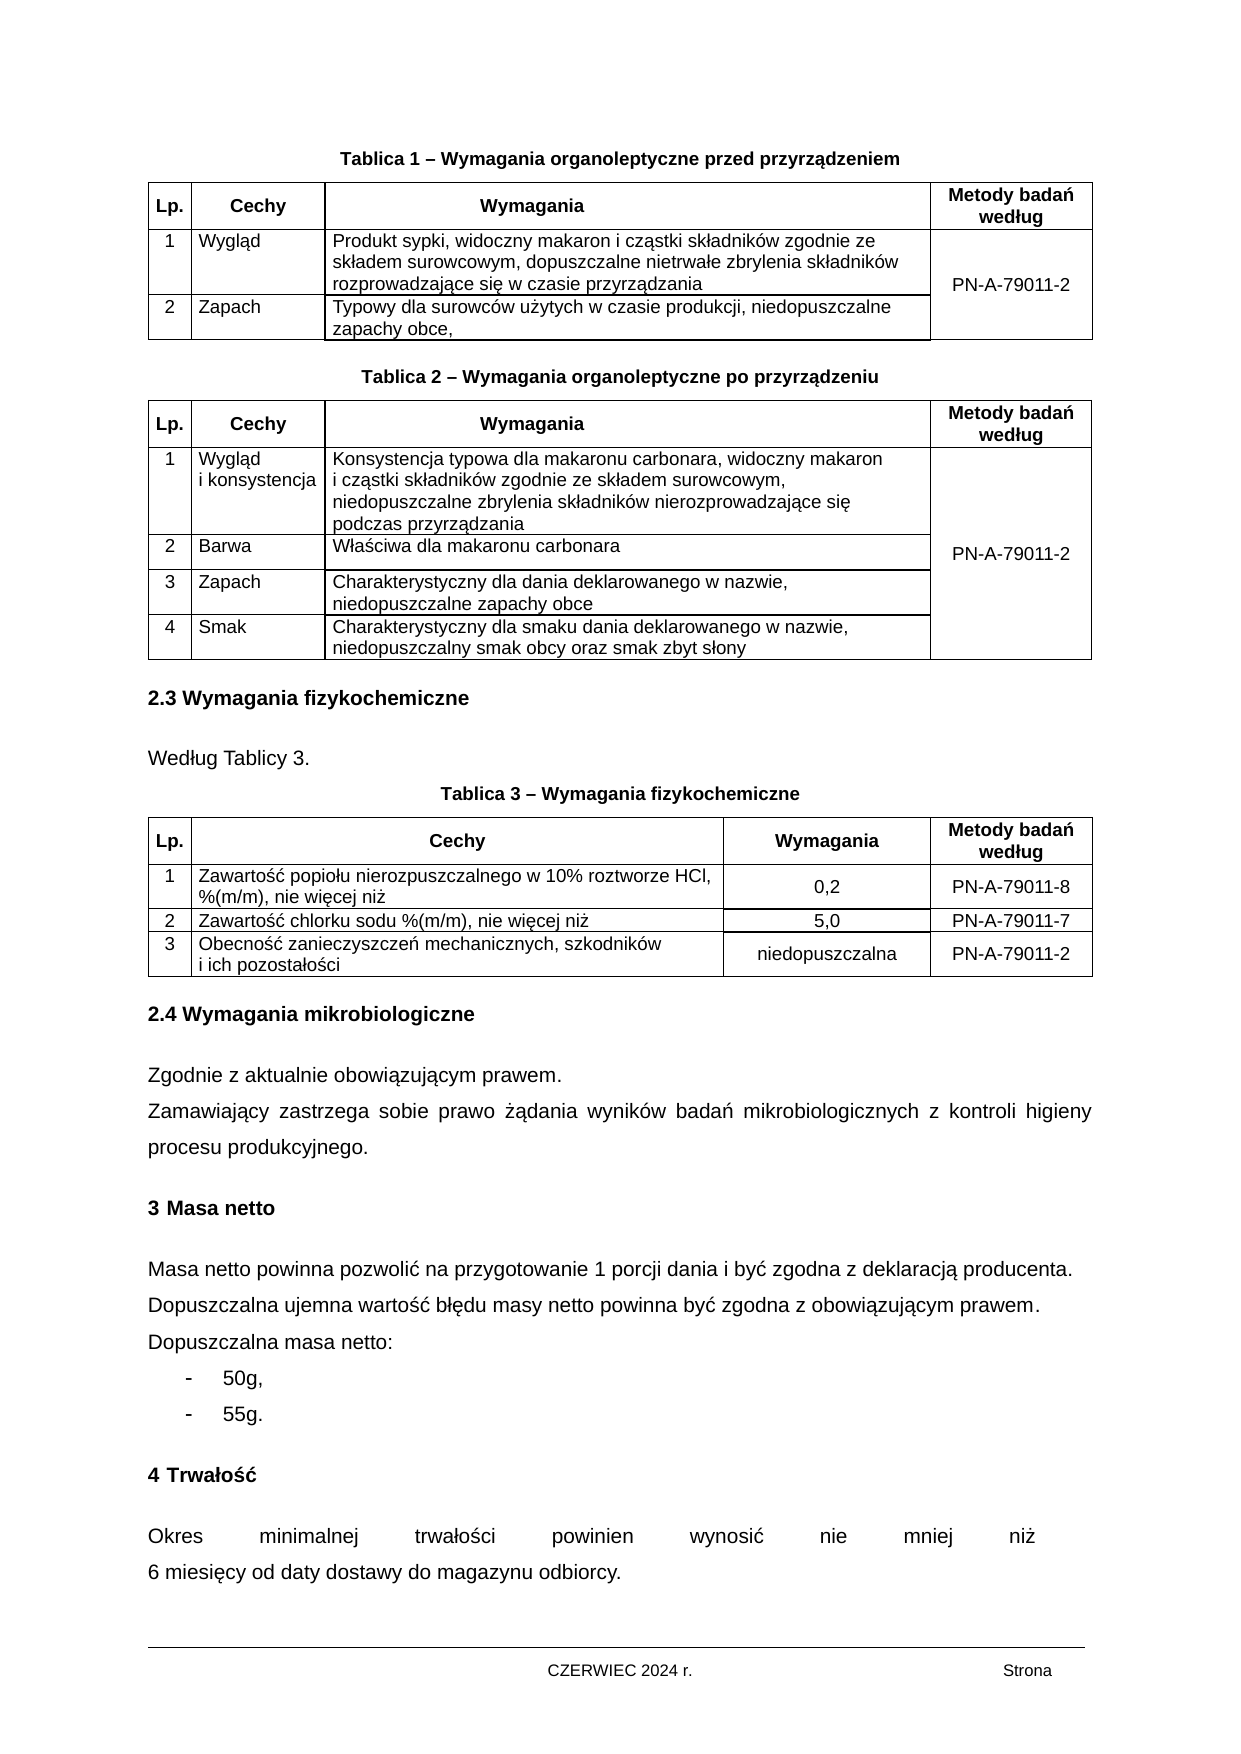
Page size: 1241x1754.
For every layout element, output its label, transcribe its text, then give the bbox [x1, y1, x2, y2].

text Dopuszczalna ujemna wartość błędu masy netto powinna być zgodna z obowiązującym prawem. [148, 1293, 1092, 1317]
table_cell Produkt sypki, widoczny makaron i cząstki składników zgodnie ze składem surowcowym, dopuszczalne nietrwałe zbrylenia składników rozprowadzające się w czasie przyrządzania [326, 230, 930, 294]
table_cell Zapach [192, 570, 324, 614]
table_cell Charakterystyczny dla smaku dania deklarowanego w nazwie, niedopuszczalny smak obcy oraz smak zbyt słony [326, 616, 930, 659]
table_header Wymagania [724, 818, 930, 864]
table_cell 0,2 [724, 865, 930, 908]
table_cell 2 [149, 295, 191, 339]
text Tablica 1 – Wymagania organoleptyczne przed przyrządzeniem [148, 148, 1092, 169]
table_cell Wygląd i konsystencja [192, 448, 324, 534]
table_cell 2 [149, 909, 191, 931]
list 55g. [185, 1402, 1092, 1426]
table_header Cechy [192, 401, 324, 447]
text 2.4 Wymagania mikrobiologiczne [148, 1002, 1092, 1026]
table_header Cechy [192, 818, 723, 864]
table_header Metody badań według [931, 818, 1092, 864]
table_cell Wygląd [192, 230, 324, 294]
table_header Metody badań według [931, 183, 1092, 229]
table_header Lp. [149, 818, 191, 864]
table_cell niedopuszczalna [724, 933, 930, 976]
table_cell Zawartość popiołu nierozpuszczalnego w 10% roztworze HCl, %(m/m), nie więcej niż [192, 865, 723, 908]
table_cell Zapach [192, 295, 324, 339]
table_cell Obecność zanieczyszczeń mechanicznych, szkodników i ich pozostałości [192, 932, 723, 976]
list Trwałość [148, 1463, 1092, 1487]
text Zamawiający zastrzega sobie prawo żądania wyników badań mikrobiologicznych z kontroli higieny procesu produkcyjnego. [148, 1099, 1092, 1159]
table_header Cechy [192, 183, 324, 229]
table_cell PN-A-79011-7 [931, 909, 1092, 931]
table_cell Barwa [192, 535, 324, 569]
table_cell PN-A-79011-8 [931, 865, 1092, 908]
list Masa netto [148, 1196, 1092, 1220]
table_cell 3 [149, 932, 191, 976]
table_cell 4 [149, 615, 191, 659]
list 50g, [185, 1366, 1092, 1390]
text Według Tablicy 3. [148, 746, 1092, 770]
table_cell Konsystencja typowa dla makaronu carbonara, widoczny makaron i cząstki składników zgodnie ze składem surowcowym, niedopuszczalne zbrylenia składników nierozprowadzające się podczas przyrządzania [326, 448, 930, 534]
table_cell 1 [149, 448, 191, 534]
text Okres minimalnej trwałości powinien wynosić nie mniej niż 6 miesięcy od daty dostawy do magazynu odbiorcy. [148, 1524, 1092, 1584]
table_header Lp. [149, 183, 191, 229]
table_cell Typowy dla surowców użytych w czasie produkcji, niedopuszczalne zapachy obce, [326, 296, 930, 339]
table_header Wymagania [326, 401, 930, 447]
text Tablica 2 – Wymagania organoleptyczne po przyrządzeniu [148, 366, 1092, 387]
table_header Lp. [149, 401, 191, 447]
table_cell PN-A-79011-2 [931, 230, 1092, 339]
table_header Metody badań według [931, 401, 1091, 447]
text Zgodnie z aktualnie obowiązującym prawem. [148, 1063, 1092, 1087]
text Dopuszczalna masa netto: [148, 1330, 1092, 1354]
table_cell PN-A-79011-2 [931, 448, 1091, 659]
table_cell Właściwa dla makaronu carbonara [326, 535, 930, 569]
table_cell 1 [149, 230, 191, 294]
table_cell Smak [192, 615, 324, 659]
table_cell 5,0 [724, 910, 930, 931]
table_cell 1 [149, 865, 191, 908]
table_cell 3 [149, 570, 191, 614]
table_cell PN-A-79011-2 [931, 932, 1092, 976]
table_cell Charakterystyczny dla dania deklarowanego w nazwie, niedopuszczalne zapachy obce [326, 571, 930, 614]
text 2.3 Wymagania fizykochemiczne [148, 685, 1092, 709]
text Tablica 3 – Wymagania fizykochemiczne [148, 783, 1092, 804]
table_cell Zawartość chlorku sodu %(m/m), nie więcej niż [192, 909, 723, 931]
text Masa netto powinna pozwolić na przygotowanie 1 porcji dania i być zgodna z deklaracją producenta. [148, 1257, 1092, 1281]
table_cell 2 [149, 535, 191, 569]
table_header Wymagania [326, 183, 930, 229]
